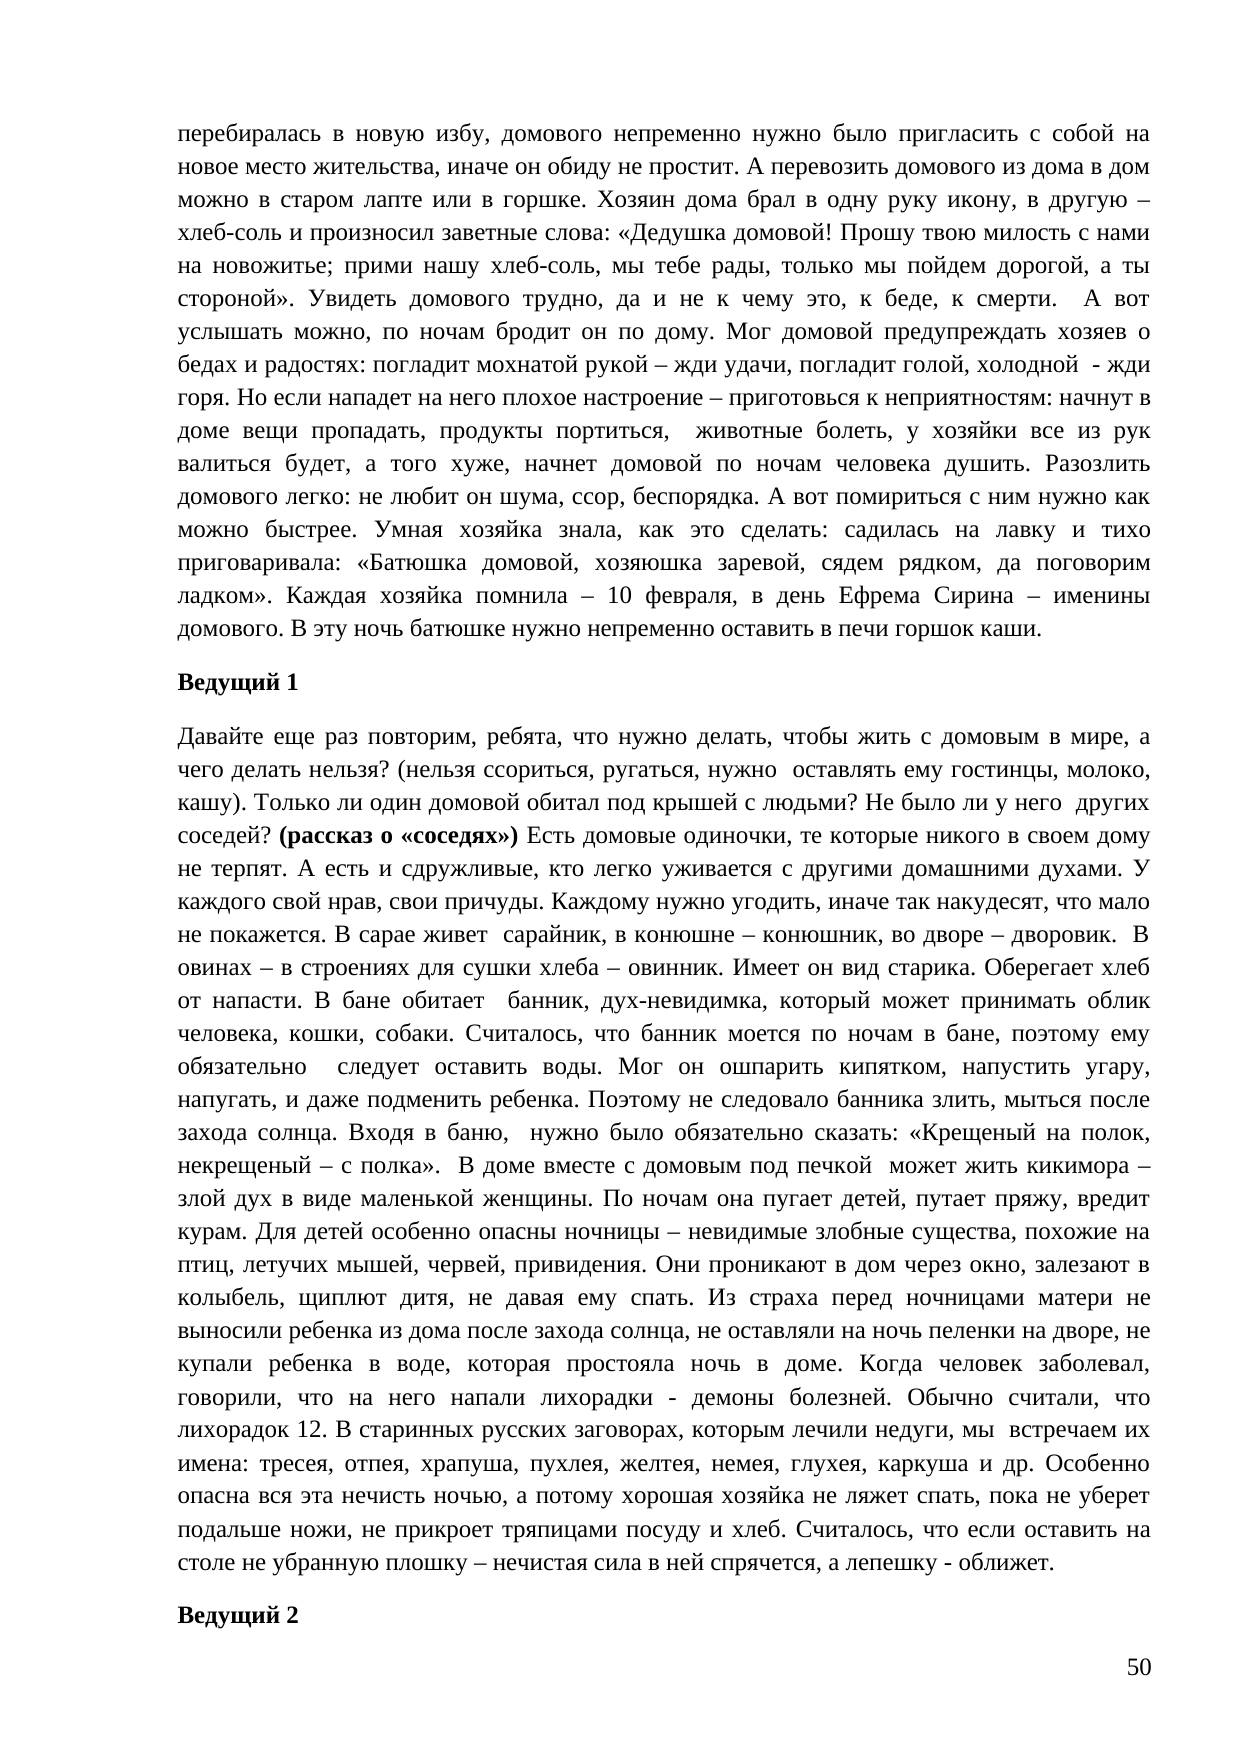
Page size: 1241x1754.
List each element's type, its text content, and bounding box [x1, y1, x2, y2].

text Ведущий 2 [177, 1601, 1152, 1629]
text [177, 118, 1152, 642]
text Ведущий 1 [177, 667, 1152, 696]
text Давайте еще раз повторим, ребята, что нужно делать, чтобы жить с домовым в мире, а чего делать нельзя? (нельзя ссориться, ругаться, нужно оставлять ему гостинцы, молоко, кашу). Только ли один домовой обитал под крышей с людьми? Не было ли у него других соседей? (рассказ о «соседях») Есть домовые одиночки, те которые никого в своем дому не терпят. А есть и сдружливые, кто легко уживается с другими домашними духами. У каждого свой нрав, свои причуды. Каждому нужно угодить, иначе так накудесят, что мало не покажется. В сарае живет сарайник, в конюшне – конюшник, во дворе – дворовик. В овинах – в строениях для сушки хлеба – овинник. Имеет он вид старика. Оберегает хлеб от напасти. В бане обитает банник, дух-невидимка, который может принимать облик человека, кошки, собаки. Считалось, что банник моется по ночам в бане, поэтому ему обязательно следует оставить воды. Мог он ошпарить кипятком, напустить угару, напугать, и даже подменить ребенка. Поэтому не следовало банника злить, мыться после захода солнца. Входя в баню, нужно было обязательно сказать: «Крещеный на полок, некрещеный – с полка». В доме вместе с домовым под печкой может жить кикимора – злой дух в виде маленькой женщины. По ночам она пугает детей, путает пряжу, вредит курам. Для детей особенно опасны ночницы – невидимые злобные существа, похожие на птиц, летучих мышей, червей, привидения. Они проникают в дом через окно, залезают в колыбель, щиплют дитя, не давая ему спать. Из страха перед ночницами матери не выносили ребенка из дома после захода солнца, не оставляли на ночь пеленки на дворе, не купали ребенка в воде, которая простояла ночь в доме. Когда человек заболевал, говорили, что на него напали лихорадки - демоны болезней. Обычно считали, что лихорадок 12. В старинных русских заговорах, которым лечили недуги, мы встречаем их имена: тресея, отпея, храпуша, пухлея, желтея, немея, глухея, каркуша и др. Особенно опасна вся эта нечисть ночью, а потому хорошая хозяйка не ляжет спать, пока не уберет подальше ножи, не прикроет тряпицами посуду и хлеб. Считалось, что если оставить на столе не убранную плошку – нечистая сила в ней спрячется, а лепешку - оближет. [177, 721, 1152, 1575]
